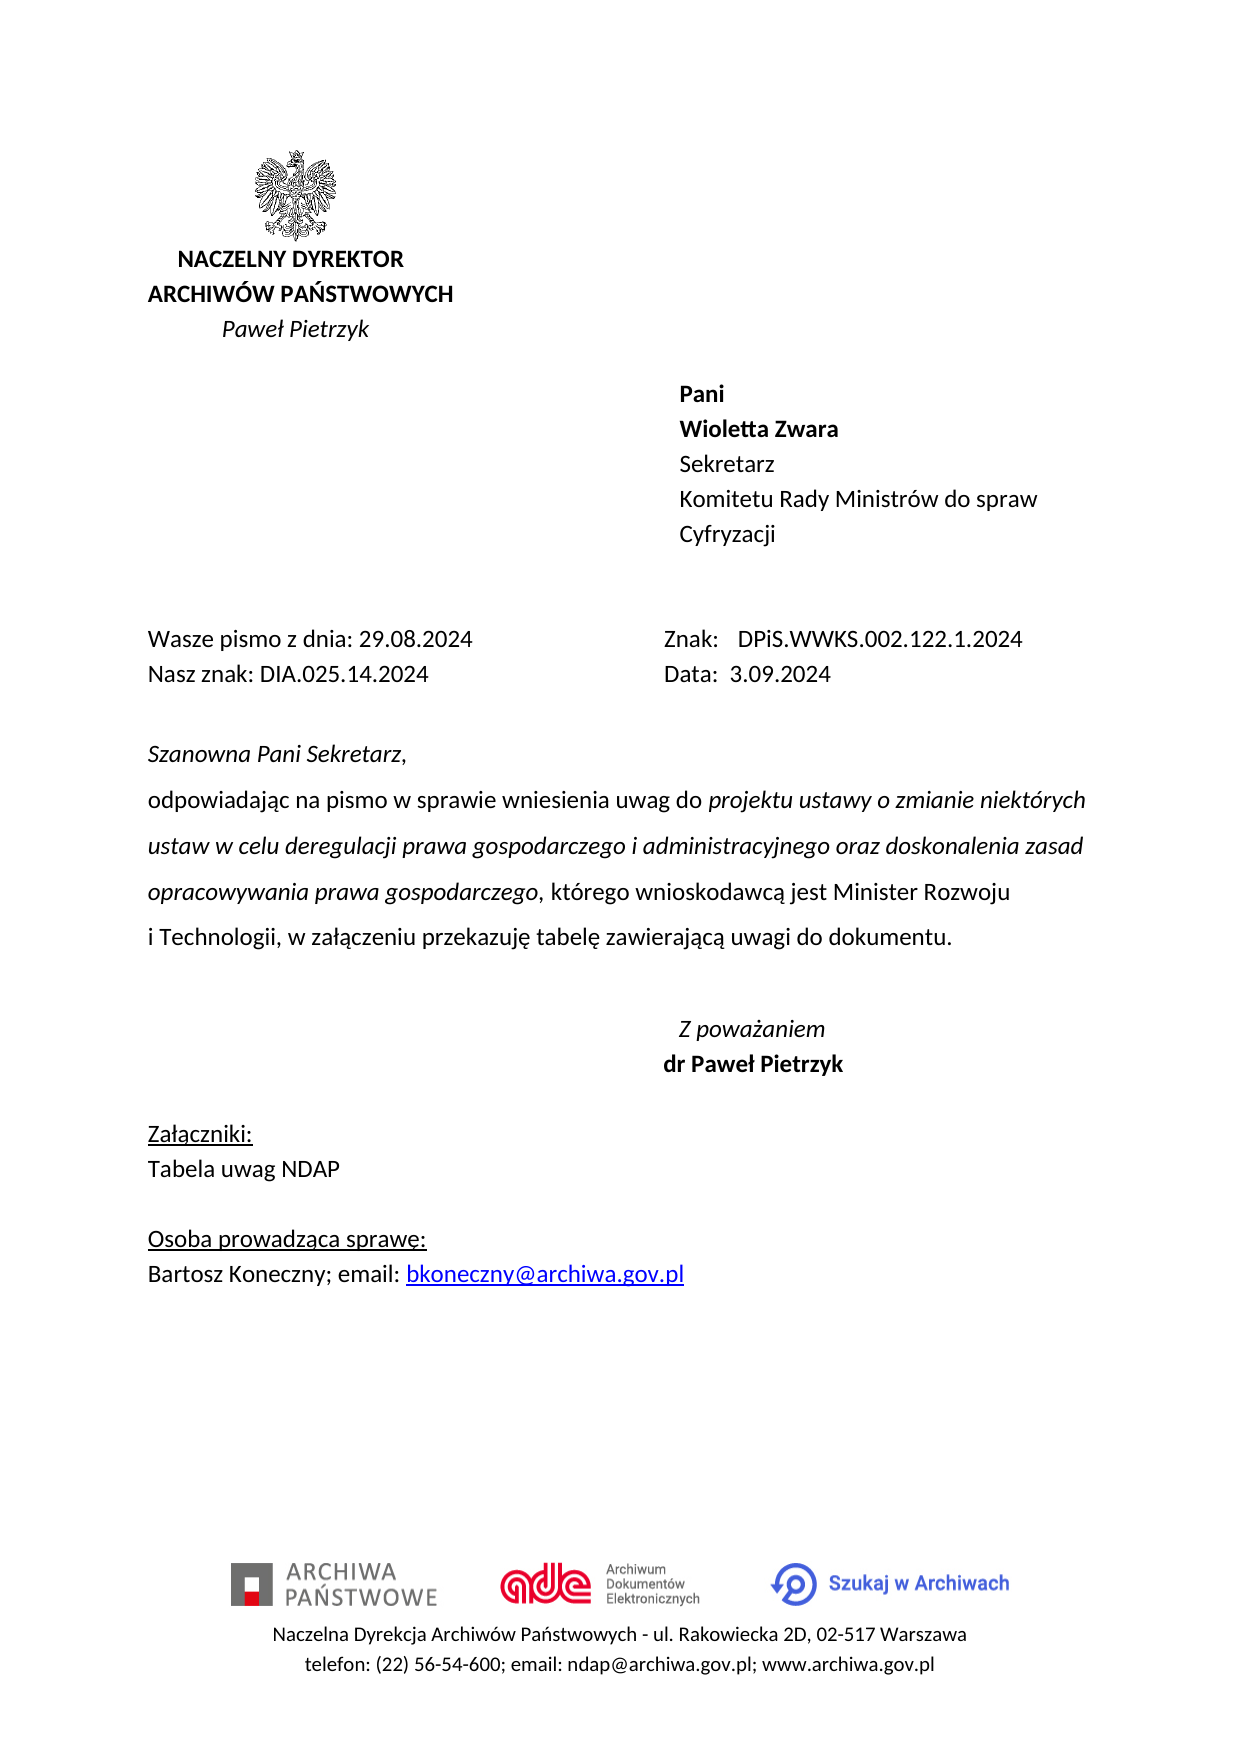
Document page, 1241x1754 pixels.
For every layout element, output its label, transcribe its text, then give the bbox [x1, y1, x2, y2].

text Paweł Pietrzyk [148, 313, 1092, 343]
text NACZELNY DYREKTOR [148, 243, 1092, 273]
text odpowiadając na pismo w sprawie wniesienia uwag do projektu ustawy o zmianie niektórych ustaw w celu deregulacji prawa gospodarczego i administracyjnego oraz doskonalenia zasad opracowywania prawa gospodarczego, którego wnioskodawcą jest Minister Rozwoju i Technologii, w załączeniu przekazuję tabelę zawierającą uwagi do dokumentu. [148, 784, 1092, 952]
text dr Paweł Pietrzyk [413, 1048, 1092, 1078]
text Tabela uwag NDAP [148, 1153, 1092, 1183]
text Wasze pismo z dnia: 29.08.2024 Znak: DPiS.WWKS.002.122.1.2024 [148, 623, 1092, 653]
picture [228, 1561, 1012, 1609]
text Szanowna Pani Sekretarz, [148, 739, 1092, 769]
picture [251, 147, 338, 243]
text Wioletta Zwara [679, 413, 1092, 443]
text Osoba prowadząca sprawę: [148, 1223, 1092, 1253]
text Komitetu Rady Ministrów do spraw Cyfryzacji [679, 483, 1092, 548]
text Pani [679, 378, 1092, 408]
text Załączniki: [148, 1118, 1092, 1148]
text Sekretarz [679, 448, 1092, 478]
text Bartosz Koneczny; email: bkoneczny@archiwa.gov.pl [148, 1258, 1092, 1288]
text ARCHIWÓW PAŃSTWOWYCH [148, 278, 1092, 308]
text Z poważaniem [413, 1013, 1092, 1043]
text Nasz znak: DIA.025.14.2024 Data: 3.09.2024 [148, 658, 1092, 688]
